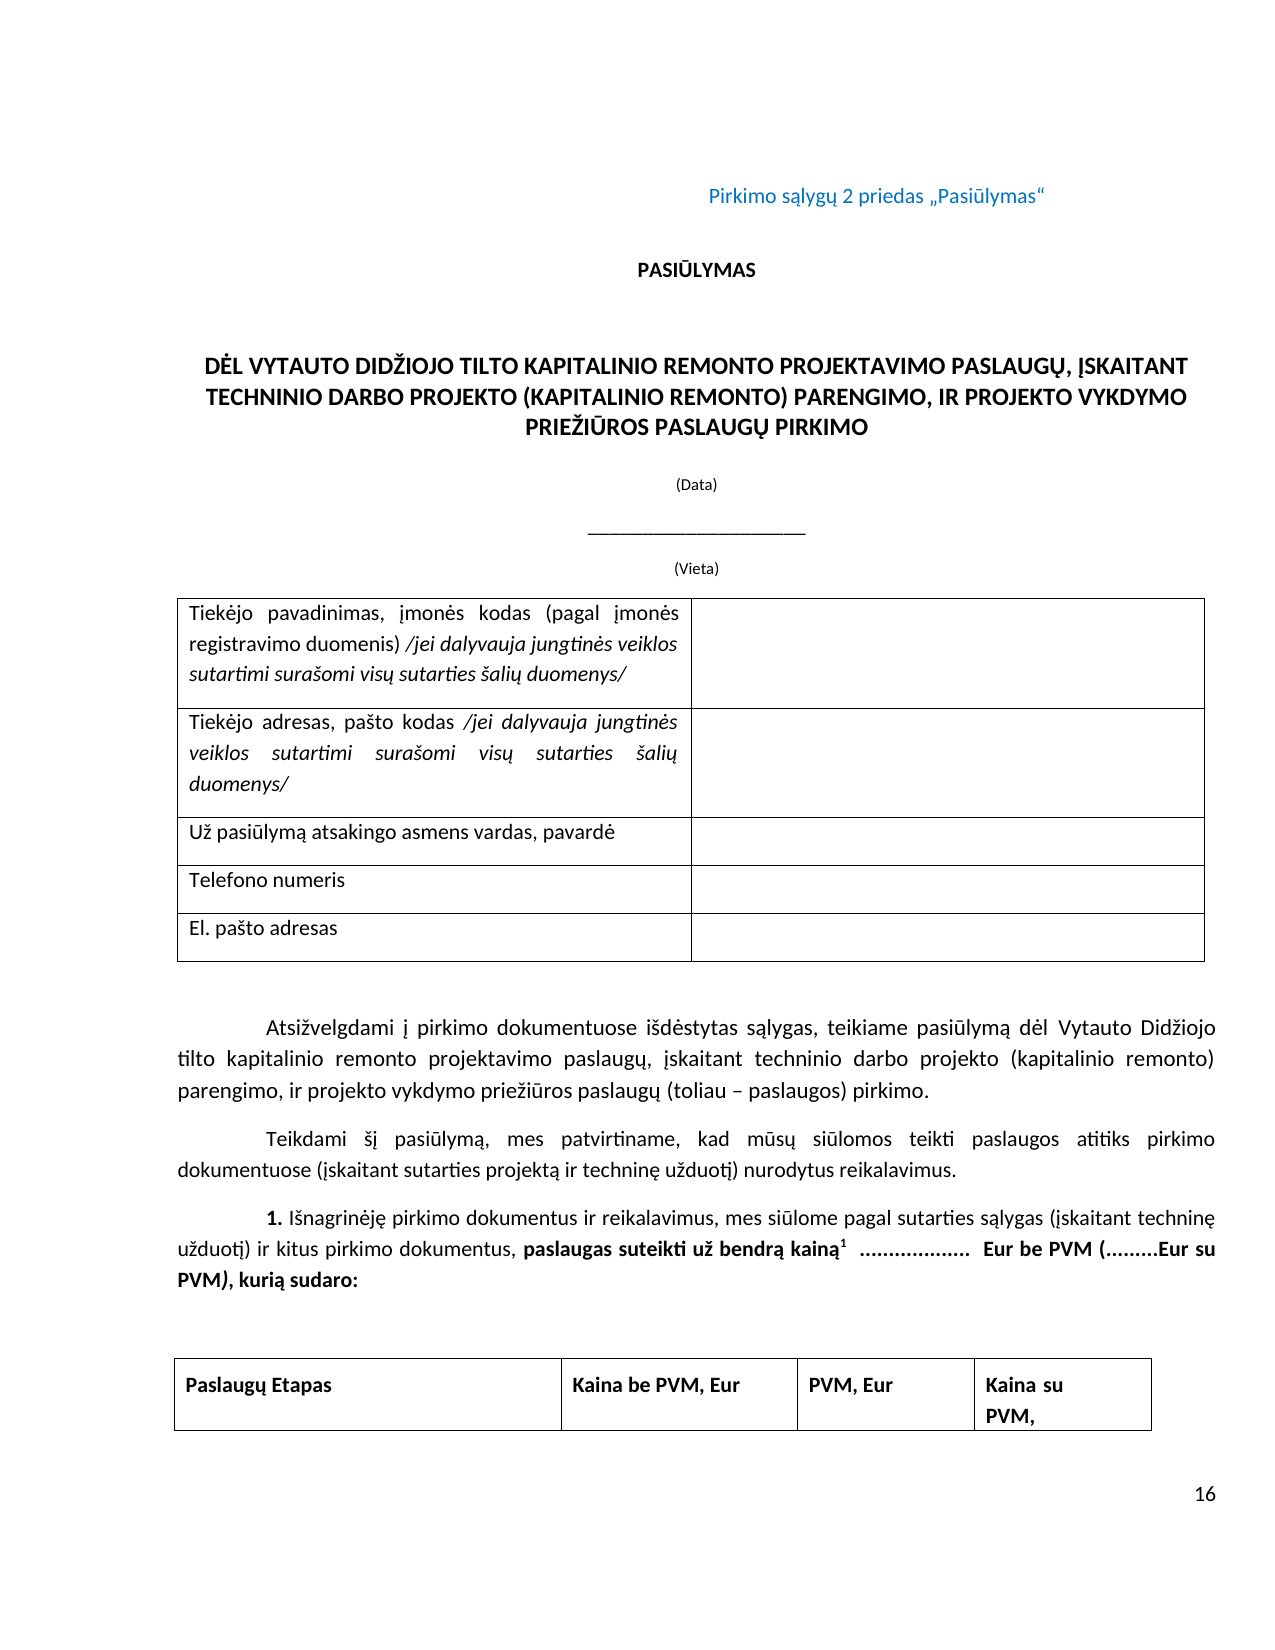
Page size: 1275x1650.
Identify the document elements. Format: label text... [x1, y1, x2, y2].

subtitle Pirkimo sąlygų 2 priedas „Pasiūlymas“ [709, 182, 1216, 208]
table_cell Tiekėjo adresas, pašto kodas /jei dalyvauja jungtinės veiklos sutartimi surašomi visų sutarties šalių duomenys/ [178, 709, 691, 817]
text PASIŪLYMAS [177, 256, 1216, 282]
table_header Tiekėjo pavadinimas, įmonės kodas (pagal įmonės registravimo duomenis) /jei dalyvauja jungtinės veiklos sutartimi surašomi visų sutarties šalių duomenys/ [178, 599, 691, 707]
table_cell [692, 866, 1204, 913]
table_cell Telefono numeris [178, 866, 691, 913]
table_cell El. pašto adresas [178, 914, 691, 961]
table_cell Už pasiūlymą atsakingo asmens vardas, pavardė [178, 818, 691, 865]
table_cell [692, 818, 1204, 865]
text Teikdami šį pasiūlymą, mes patvirtiname, kad mūsų siūlomos teikti paslaugos atitiks pirkimo dokumentuose (įskaitant sutarties projektą ir techninę užduotį) nurodytus reikalavimus. [177, 1121, 1216, 1183]
text DĖL VYTAUTO DIDŽIOJO TILTO KAPITALINIO REMONTO PROJEKTAVIMO PASLAUGŲ, ĮSKAITANT TECHNINIO DARBO PROJEKTO (KAPITALINIO REMONTO) PARENGIMO, IR PROJEKTO VYKDYMO PRIEŽIŪROS PASLAUGŲ PIRKIMO [177, 350, 1216, 442]
text (Data) [177, 459, 1216, 494]
text ____________________ [177, 511, 1216, 537]
table_cell [692, 709, 1204, 817]
table_header [163, 1358, 1180, 1481]
table_cell [692, 914, 1204, 961]
table_header [692, 599, 1204, 707]
text (Vieta) [177, 558, 1216, 578]
text 1. Išnagrinėję pirkimo dokumentus ir reikalavimus, mes siūlome pagal sutarties sąlygas (įskaitant techninę užduotį) ir kitus pirkimo dokumentus, paslaugas suteikti už bendrą kainą1 ................... Eur be PVM (.........Eur su PVM), kurią sudaro: [177, 1200, 1216, 1293]
text Atsižvelgdami į pirkimo dokumentuose išdėstytas sąlygas, teikiame pasiūlymą dėl Vytauto Didžiojo tilto kapitalinio remonto projektavimo paslaugų, įskaitant techninio darbo projekto (kapitalinio remonto) parengimo, ir projekto vykdymo priežiūros paslaugų (toliau – paslaugos) pirkimo. [177, 1010, 1216, 1104]
